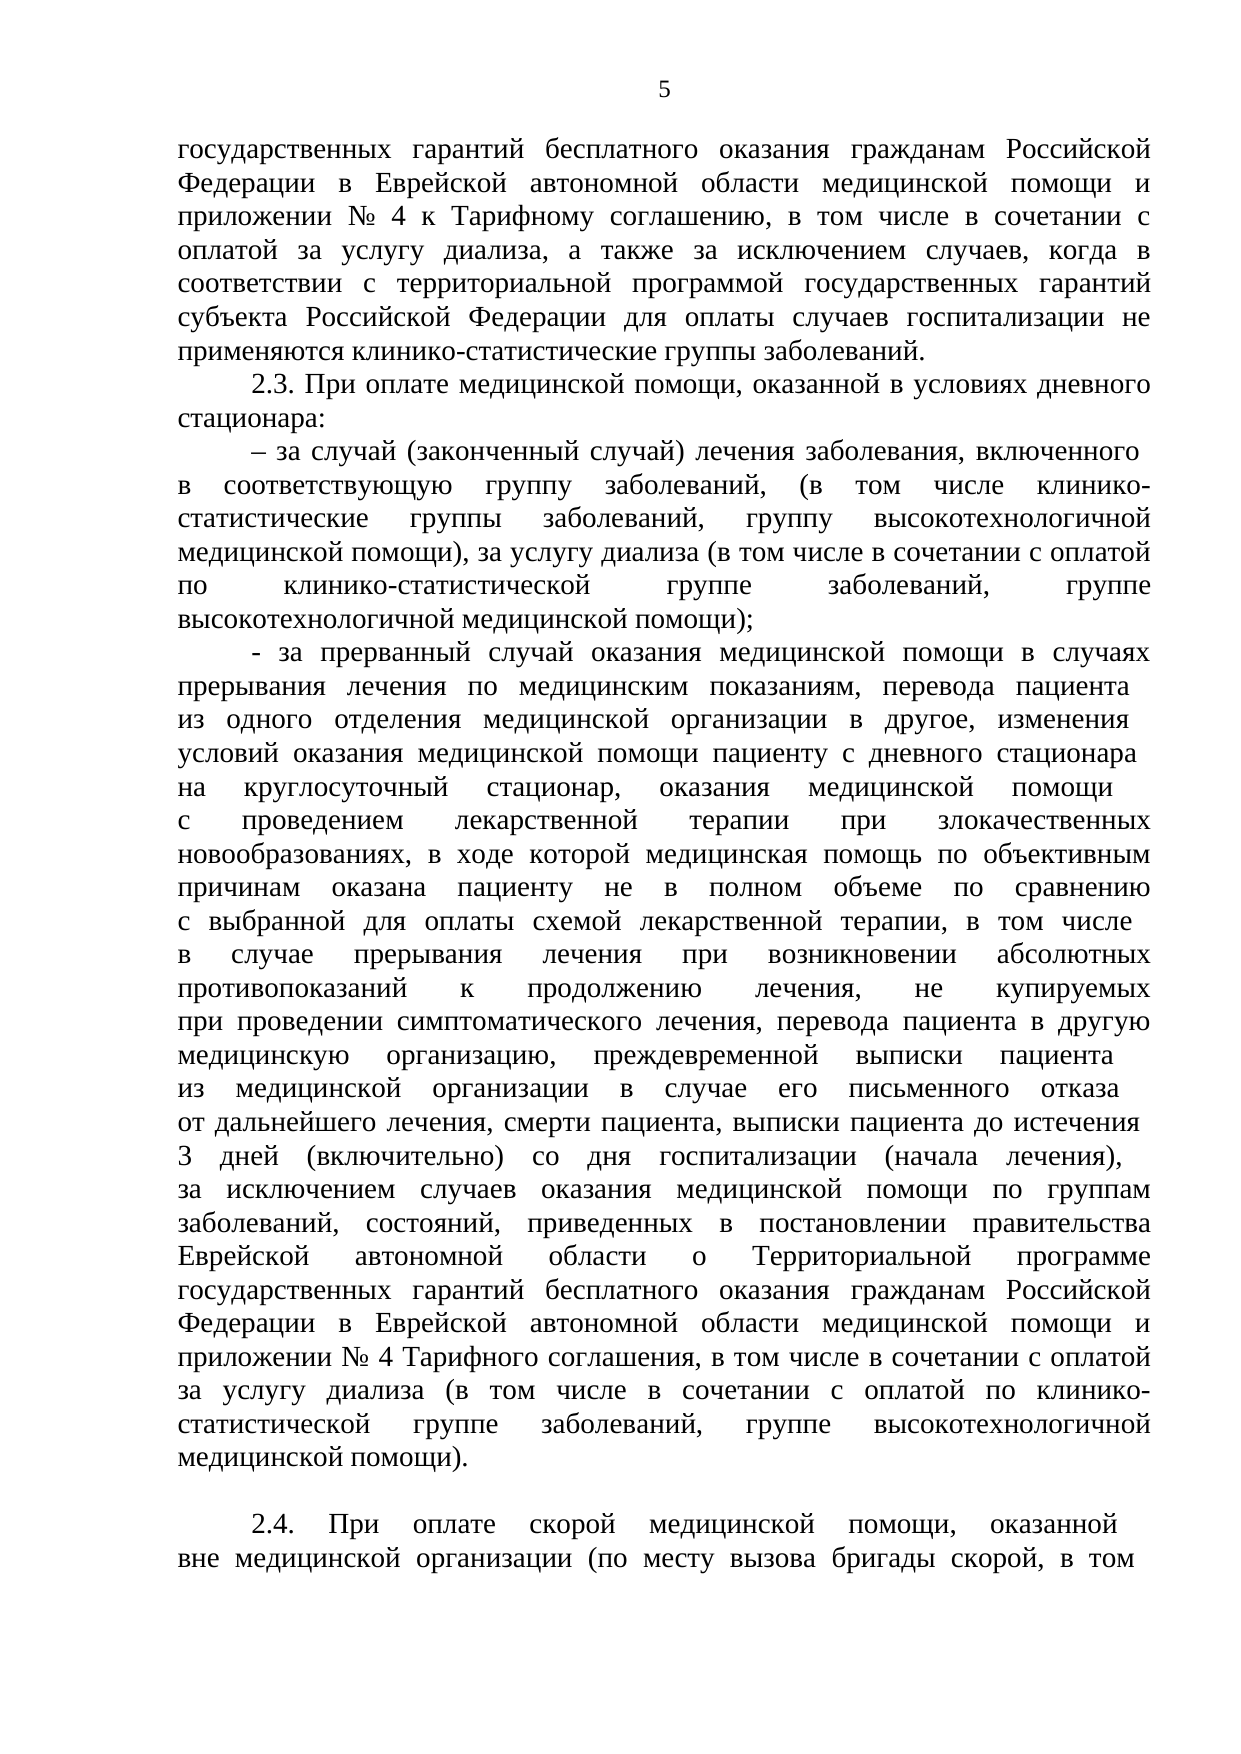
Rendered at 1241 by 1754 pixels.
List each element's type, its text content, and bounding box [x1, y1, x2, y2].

text 2.3. При оплате медицинской помощи, оказанной в условиях дневного стационара: [177, 366, 1152, 433]
text - за прерванный случай оказания медицинской помощи в случаях прерывания лечения по медицинским показаниям, перевода пациента из одного отделения медицинской организации в другое, изменения условий оказания медицинской помощи пациенту с дневного стационара на круглосуточный стационар, оказания медицинской помощи с проведением лекарственной терапии при злокачественных новообразованиях, в ходе которой медицинская помощь по объективным причинам оказана пациенту не в полном объеме по сравнению с выбранной для оплаты схемой лекарственной терапии, в том числе в случае прерывания лечения при возникновении абсолютных противопоказаний к продолжению лечения, не купируемых при проведении симптоматического лечения, перевода пациента в другую медицинскую организацию, преждевременной выписки пациента из медицинской организации в случае его письменного отказа от дальнейшего лечения, смерти пациента, выписки пациента до истечения 3 дней (включительно) со дня госпитализации (начала лечения), за исключением случаев оказания медицинской помощи по группам заболеваний, состояний, приведенных в постановлении правительства Еврейской автономной области о Территориальной программе государственных гарантий бесплатного оказания гражданам Российской Федерации в Еврейской автономной области медицинской помощи и приложении № 4 Тарифного соглашения, в том числе в сочетании с оплатой за услугу диализа (в том числе в сочетании с оплатой по клинико-статистической группе заболеваний, группе высокотехнологичной медицинской помощи). [177, 634, 1152, 1473]
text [177, 1507, 1152, 1574]
text – за случай (законченный случай) лечения заболевания, включенного в соответствующую группу заболеваний, (в том числе клинико-статистические группы заболеваний, группу высокотехнологичной медицинской помощи), за услугу диализа (в том числе в сочетании с оплатой по клинико-статистической группе заболеваний, группе высокотехнологичной медицинской помощи); [177, 433, 1152, 634]
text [177, 131, 1152, 366]
